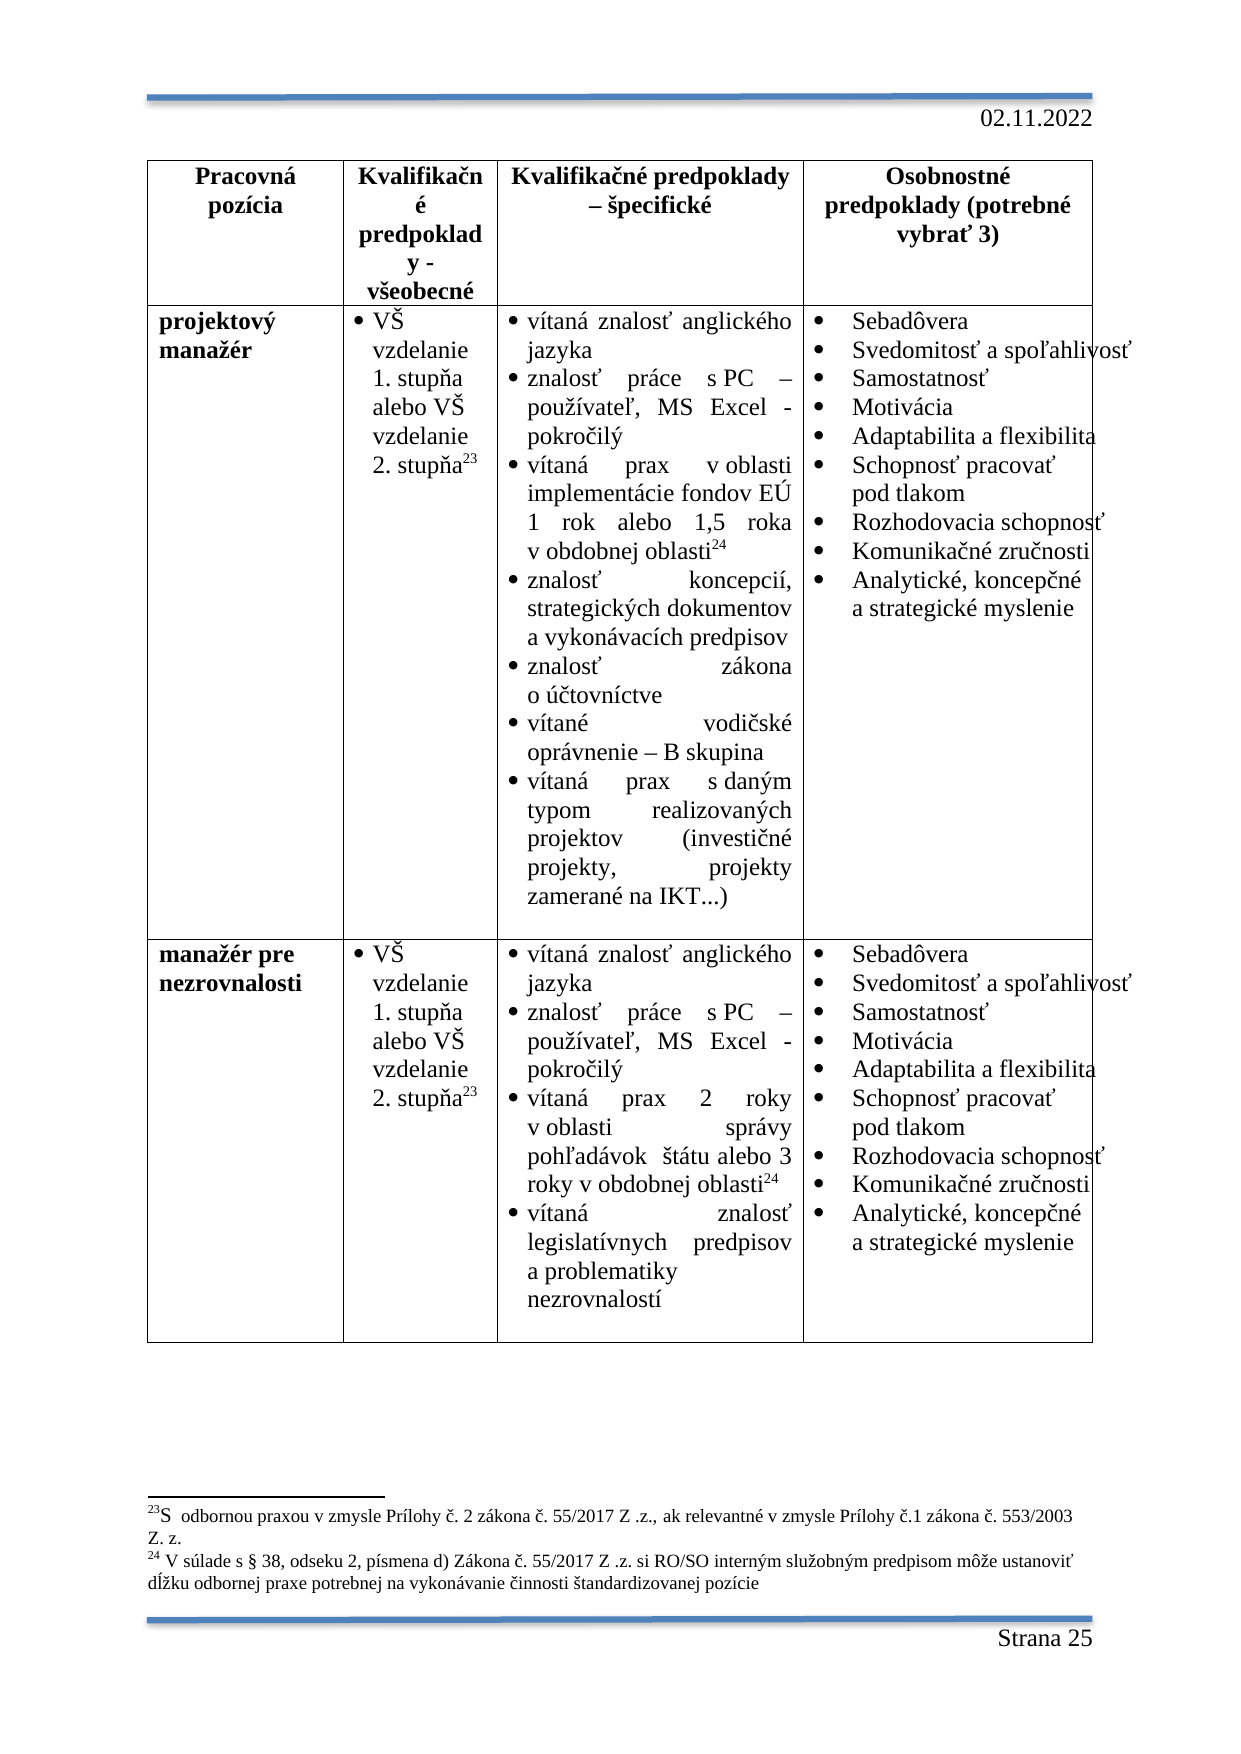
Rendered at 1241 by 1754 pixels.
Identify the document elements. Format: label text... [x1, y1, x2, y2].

table_cell projektový manažér [148, 306, 343, 938]
table_cell manažér pre nezrovnalosti [148, 940, 343, 1342]
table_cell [804, 940, 1092, 1342]
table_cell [804, 306, 1092, 938]
table_header Kvalifikačné predpoklady - všeobecné [344, 161, 497, 305]
table_header Osobnostné predpoklady (potrebné vybrať 3) [804, 161, 1092, 305]
table_cell vítaná znalosť anglického jazyka znalosť práce s PC – používateľ, MS Excel - pokročilý vítaná prax v oblasti implementácie fondov EÚ 1 rok alebo 1,5 roka v obdobnej oblasti znalosť koncepcií, strategických dokumentov a vykonávacích predpisov znalosť zákona o účtovníctve vítané vodičské oprávnenie – B skupina vítaná prax s daným typom realizovaných projektov (investičné projekty, projekty zamerané na IKT...) [498, 306, 803, 938]
table_header Pracovná pozícia [148, 161, 343, 305]
table_cell VŠ vzdelanie 1. stupňa alebo VŠ vzdelanie 2. stupňa [344, 306, 497, 938]
table_cell VŠ vzdelanie 1. stupňa alebo VŠ vzdelanie 2. stupňa23 [344, 940, 497, 1342]
table_cell vítaná znalosť anglického jazyka znalosť práce s PC – používateľ, MS Excel - pokročilý vítaná prax 2 roky v oblasti správy pohľadávok štátu alebo 3 roky v obdobnej oblasti24 vítaná znalosť legislatívnych predpisov a problematiky nezrovnalostí [498, 940, 803, 1342]
table_header Kvalifikačné predpoklady – špecifické [498, 161, 803, 305]
